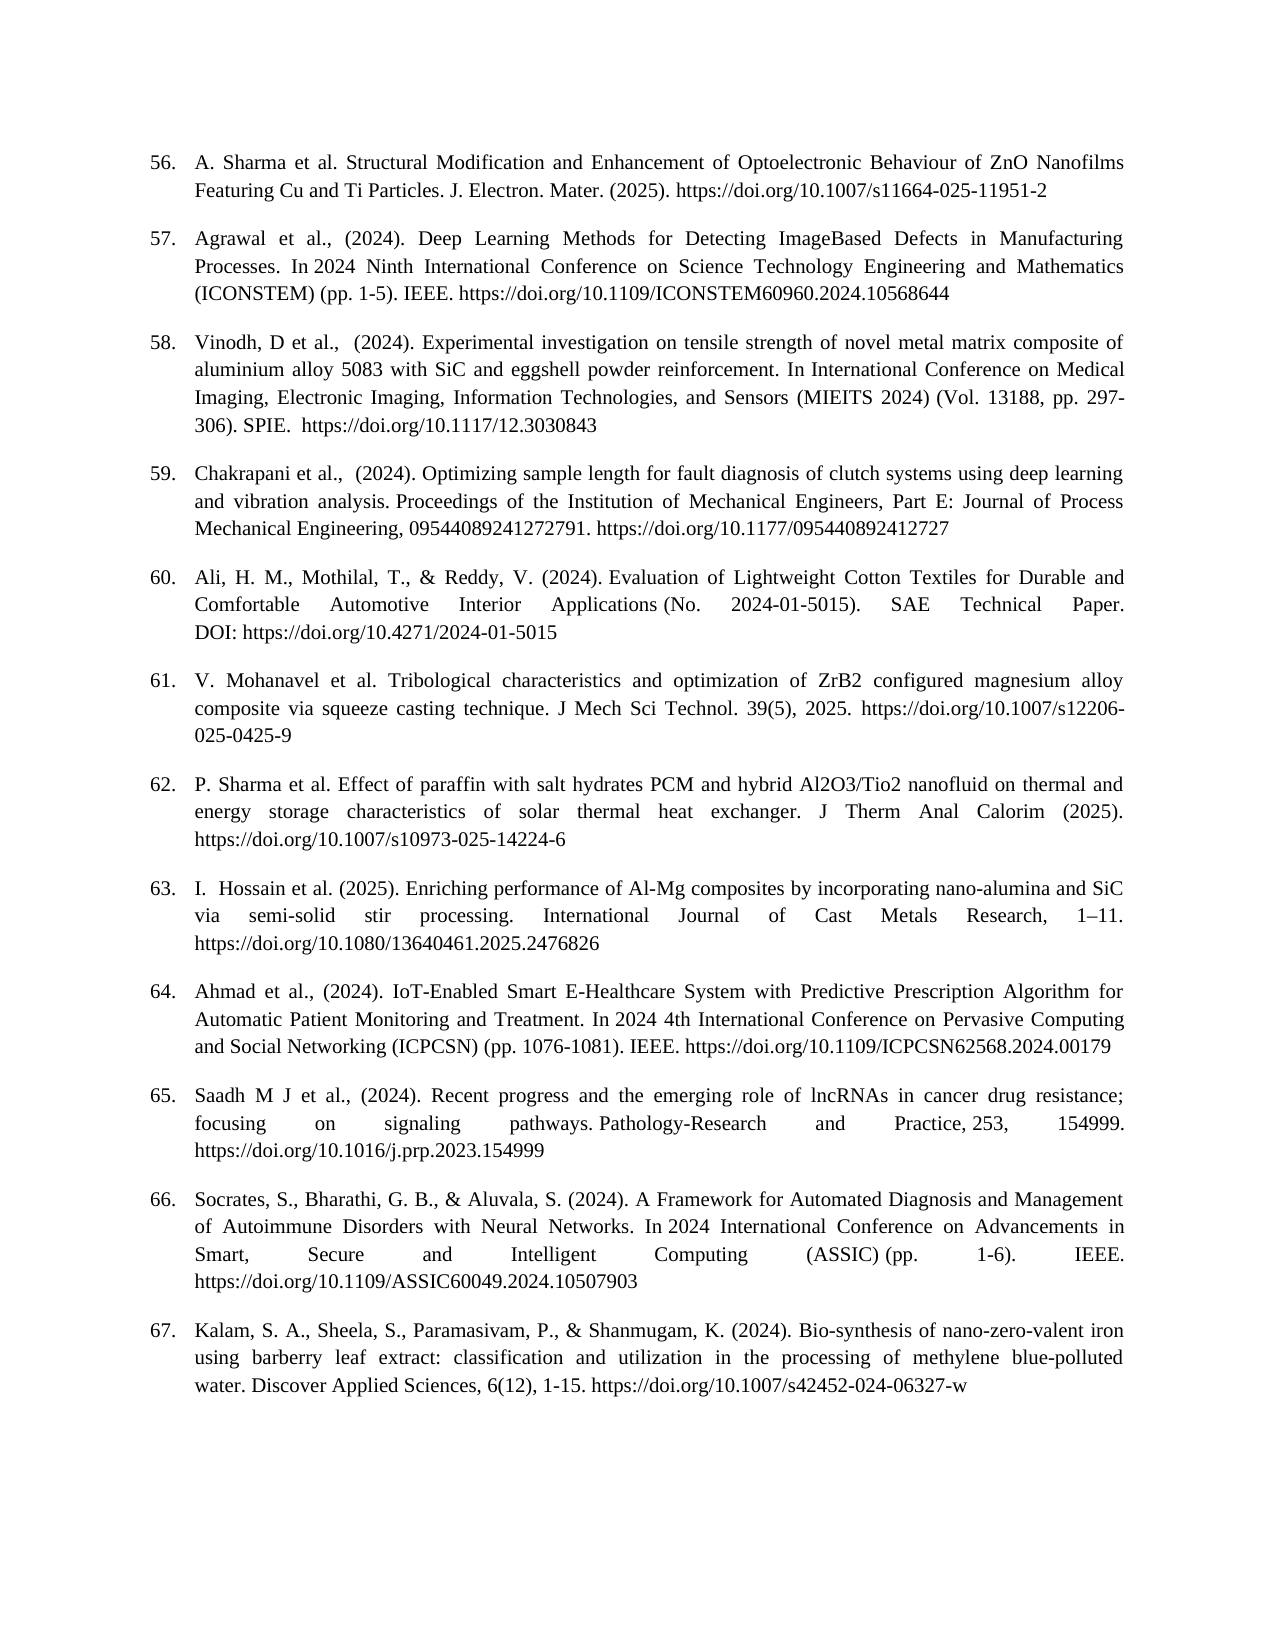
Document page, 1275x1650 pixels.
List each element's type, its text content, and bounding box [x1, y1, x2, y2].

text Socrates, S., Bharathi, G. B., & Aluvala, S. (2024). A Framework for Automated Diagnosis and Management of Autoimmune Disorders with Neural Networks. In 2024 International Conference on Advancements in Smart, Secure and Intelligent Computing (ASSIC) (pp. 1-6). IEEE. https://doi.org/10.1109/ASSIC60049.2024.10507903 [150, 1186, 1125, 1293]
text I. Hossain et al. (2025). Enriching performance of Al-Mg composites by incorporating nano-alumina and SiC via semi-solid stir processing. International Journal of Cast Metals Research, 1–11. https://doi.org/10.1080/13640461.2025.2476826 [150, 876, 1125, 955]
text Chakrapani et al., (2024). Optimizing sample length for fault diagnosis of clutch systems using deep learning and vibration analysis. Proceedings of the Institution of Mechanical Engineers, Part E: Journal of Process Mechanical Engineering, 09544089241272791. https://doi.org/10.1177/095440892412727 [150, 461, 1125, 540]
text Saadh M J et al., (2024). Recent progress and the emerging role of lncRNAs in cancer drug resistance; focusing on signaling pathways. Pathology-Research and Practice, 253, 154999. https://doi.org/10.1016/j.prp.2023.154999 [150, 1083, 1125, 1162]
text Kalam, S. A., Sheela, S., Paramasivam, P., & Shanmugam, K. (2024). Bio-synthesis of nano-zero-valent iron using barberry leaf extract: classification and utilization in the processing of methylene blue-polluted water. Discover Applied Sciences, 6(12), 1-15. https://doi.org/10.1007/s42452-024-06327-w [150, 1318, 1125, 1397]
text P. Sharma et al. Effect of paraffin with salt hydrates PCM and hybrid Al2O3/Tio2 nanofluid on thermal and energy storage characteristics of solar thermal heat exchanger. J Therm Anal Calorim (2025). https://doi.org/10.1007/s10973-025-14224-6 [150, 772, 1125, 851]
text V. Mohanavel et al. Tribological characteristics and optimization of ZrB2 configured magnesium alloy composite via squeeze casting technique. J Mech Sci Technol. 39(5), 2025. https://doi.org/10.1007/s12206-025-0425-9 [150, 668, 1125, 747]
text Ahmad et al., (2024). IoT-Enabled Smart E-Healthcare System with Predictive Prescription Algorithm for Automatic Patient Monitoring and Treatment. In 2024 4th International Conference on Pervasive Computing and Social Networking (ICPCSN) (pp. 1076-1081). IEEE. https://doi.org/10.1109/ICPCSN62568.2024.00179 [150, 979, 1125, 1058]
text Agrawal et al., (2024). Deep Learning Methods for Detecting ImageBased Defects in Manufacturing Processes. In 2024 Ninth International Conference on Science Technology Engineering and Mathematics (ICONSTEM) (pp. 1-5). IEEE. https://doi.org/10.1109/ICONSTEM60960.2024.10568644 [150, 226, 1125, 305]
text A. Sharma et al. Structural Modification and Enhancement of Optoelectronic Behaviour of ZnO Nanofilms Featuring Cu and Ti Particles. J. Electron. Mater. (2025). https://doi.org/10.1007/s11664-025-11951-2 [150, 150, 1125, 202]
text Ali, H. M., Mothilal, T., & Reddy, V. (2024). Evaluation of Lightweight Cotton Textiles for Durable and Comfortable Automotive Interior Applications (No. 2024-01-5015). SAE Technical Paper. DOI: https://doi.org/10.4271/2024-01-5015 [150, 564, 1125, 644]
text Vinodh, D et al., (2024). Experimental investigation on tensile strength of novel metal matrix composite of aluminium alloy 5083 with SiC and eggshell powder reinforcement. In International Conference on Medical Imaging, Electronic Imaging, Information Technologies, and Sensors (MIEITS 2024) (Vol. 13188, pp. 297-306). SPIE. https://doi.org/10.1117/12.3030843 [150, 330, 1125, 437]
